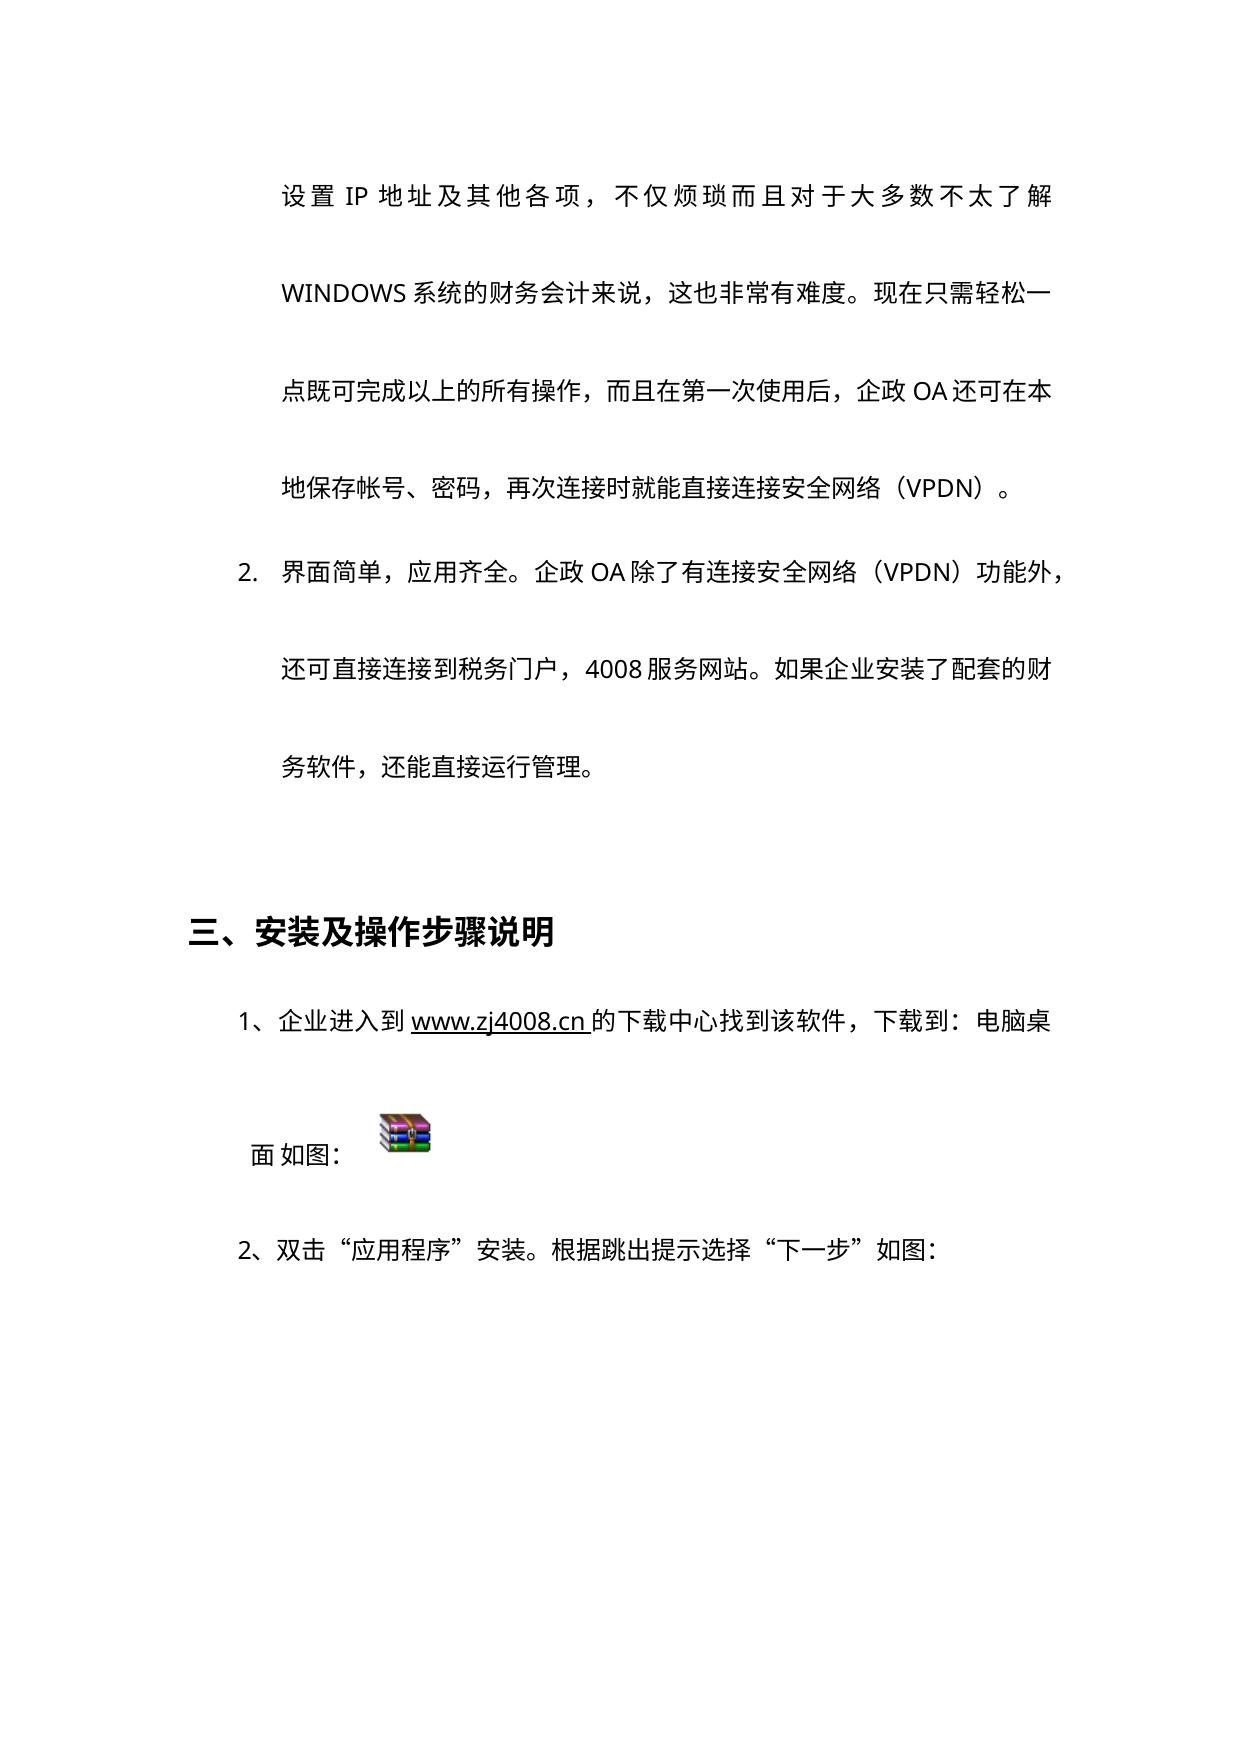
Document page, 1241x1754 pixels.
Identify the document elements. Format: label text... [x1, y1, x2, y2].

list 界面简单，应用齐全。企政OA除了有连接安全网络（VPDN）功能外，还可直接连接到税务门户，4008服务网站。如果企业安装了配套的财务软件，还能直接运行管理。 [237, 538, 1053, 798]
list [237, 162, 1053, 519]
picture [355, 1100, 459, 1165]
text 2、双击“应用程序”安装。根据跳出提示选择“下一步”如图： [237, 1216, 1053, 1281]
text 1、企业进入到www.zj4008.cn的下载中心找到该软件，下载到：电脑桌面 如图： [237, 987, 1053, 1198]
text 三、安装及操作步骤说明 [187, 898, 1053, 963]
